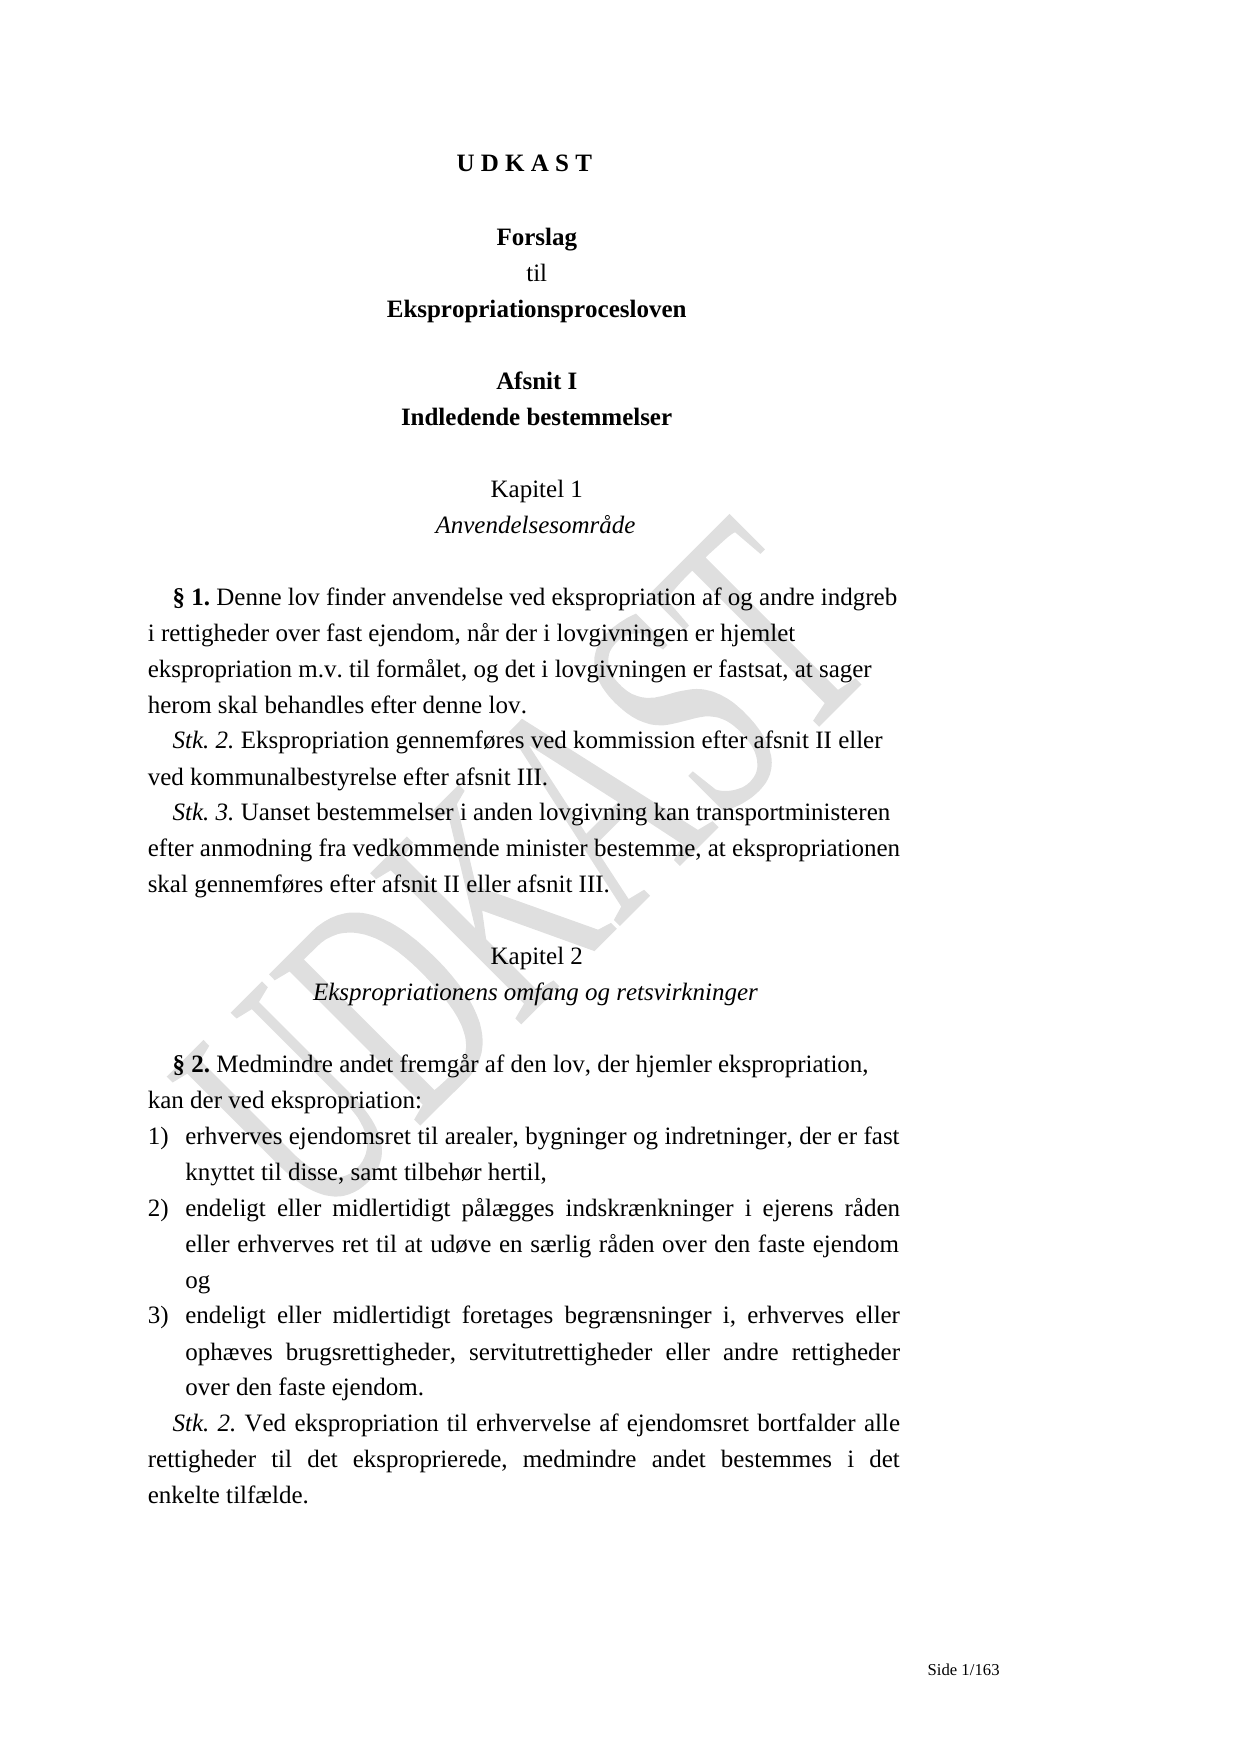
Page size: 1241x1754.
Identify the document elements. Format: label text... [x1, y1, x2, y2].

text Kapitel 2 [148, 941, 901, 970]
text til [148, 258, 901, 287]
text Stk. 3. Uanset bestemmelser i anden lovgivning kan transportministeren efter anmodning fra vedkommende minister bestemme, at ekspropriationen skal gennemføres efter afsnit II eller afsnit III. [148, 797, 901, 898]
text Stk. 2. Ved ekspropriation til erhvervelse af ejendomsret bortfalder alle rettigheder til det eksproprierede, medmindre andet bestemmes i det enkelte tilfælde. [148, 1408, 901, 1509]
text Indledende bestemmelser [148, 402, 901, 431]
list endeligt eller midlertidigt pålægges indskrænkninger i ejerens råden eller erhverves ret til at udøve en særlig råden over den faste ejendom og [148, 1193, 901, 1293]
text Forslag [148, 222, 901, 251]
text Stk. 2. Ekspropriation gennemføres ved kommission efter afsnit II eller ved kommunalbestyrelse efter afsnit III. [148, 726, 901, 790]
text Afsnit I [148, 366, 901, 395]
text Ekspropriationens omfang og retsvirkninger [148, 977, 901, 1006]
text § 1. Denne lov finder anvendelse ved ekspropriation af og andre indgreb i rettigheder over fast ejendom, når der i lovgivningen er hjemlet ekspropriation m.v. til formålet, og det i lovgivningen er fastsat, at sager herom skal behandles efter denne lov. [148, 582, 901, 718]
text § 2. Medmindre andet fremgår af den lov, der hjemler ekspropriation, kan der ved ekspropriation: [148, 1049, 901, 1114]
list endeligt eller midlertidigt foretages begrænsninger i, erhverves eller ophæves brugsrettigheder, servitutrettigheder eller andre rettigheder over den faste ejendom. [148, 1301, 901, 1401]
text Kapitel 1 [148, 474, 901, 503]
list erhverves ejendomsret til arealer, bygninger og indretninger, der er fast knyttet til disse, samt tilbehør hertil, [148, 1121, 901, 1186]
text U D K A S T [148, 148, 901, 176]
text Ekspropriationsprocesloven [148, 294, 901, 323]
text Anvendelsesområde [148, 510, 901, 539]
